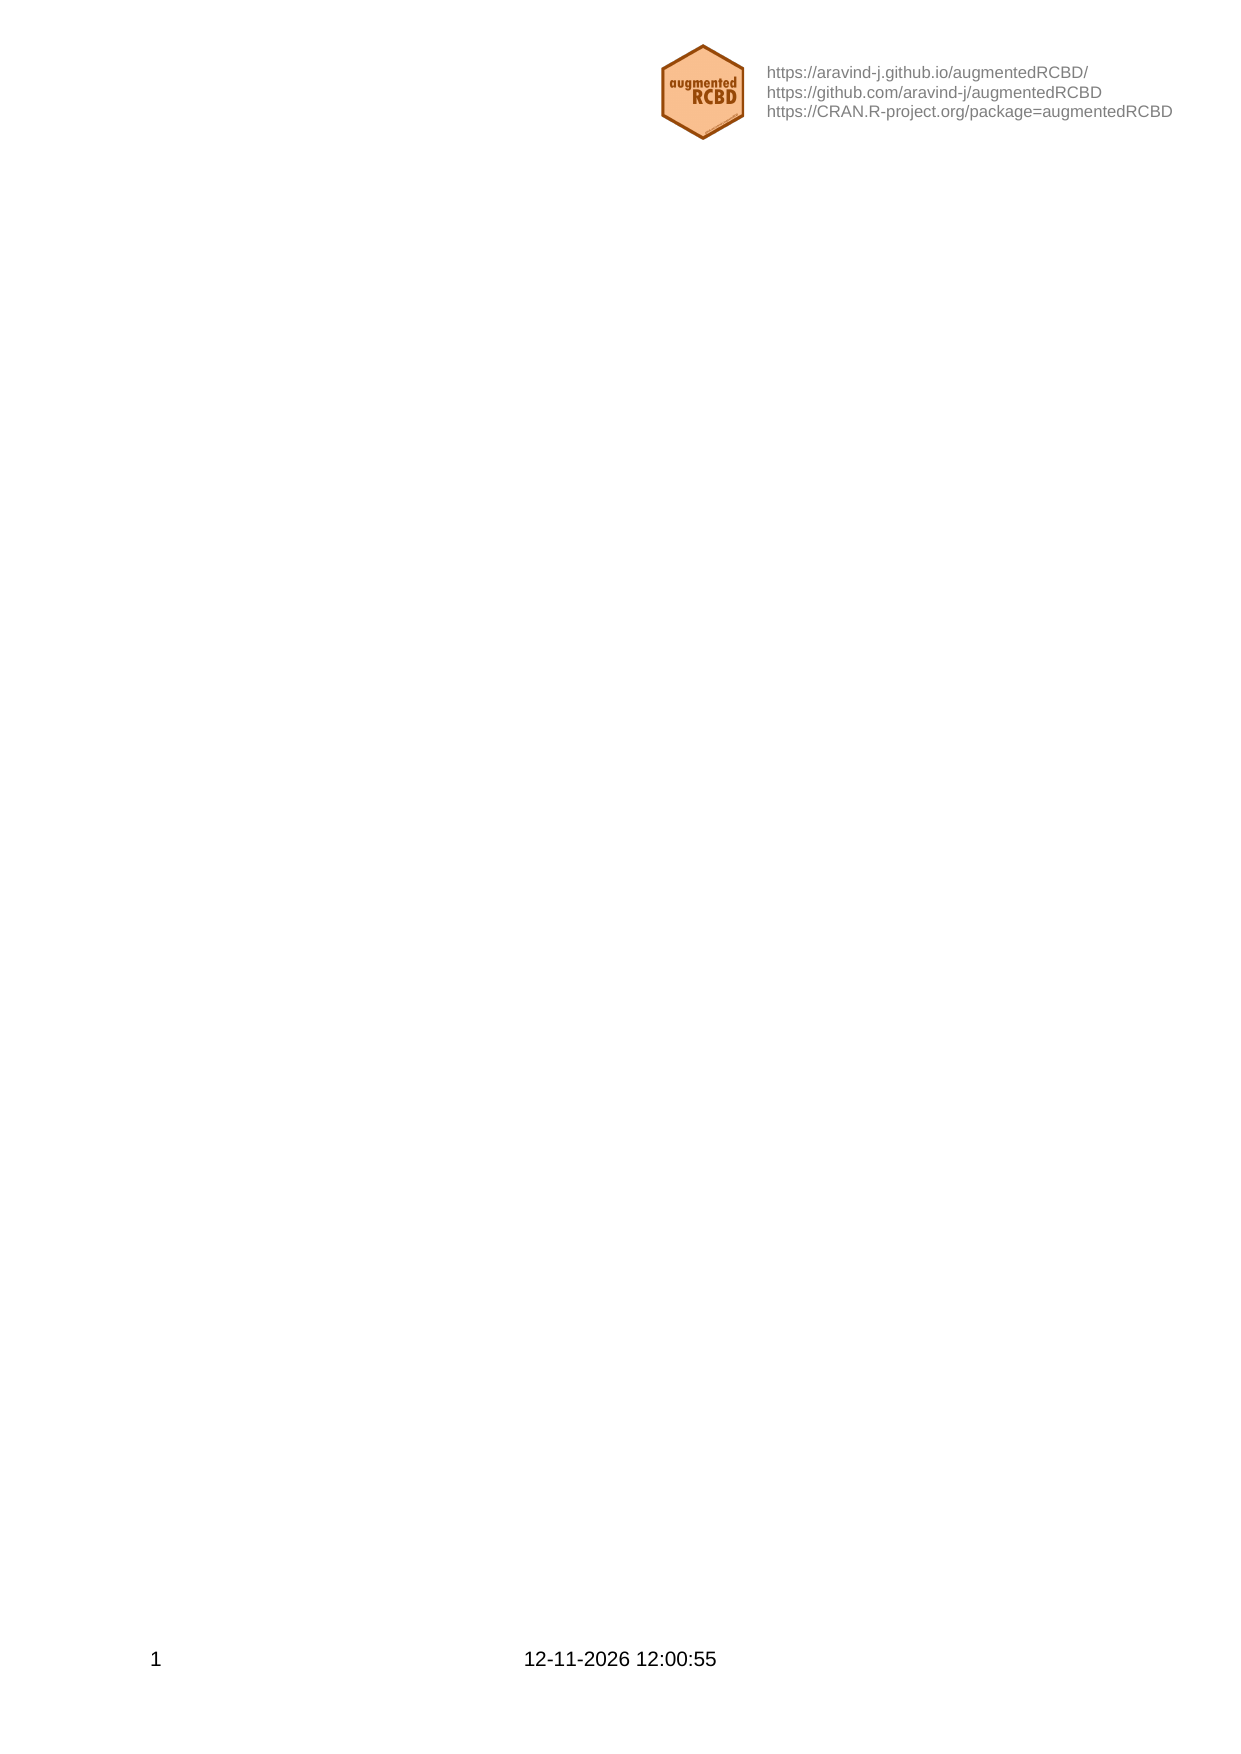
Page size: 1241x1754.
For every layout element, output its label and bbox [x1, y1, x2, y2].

picture [661, 44, 745, 140]
